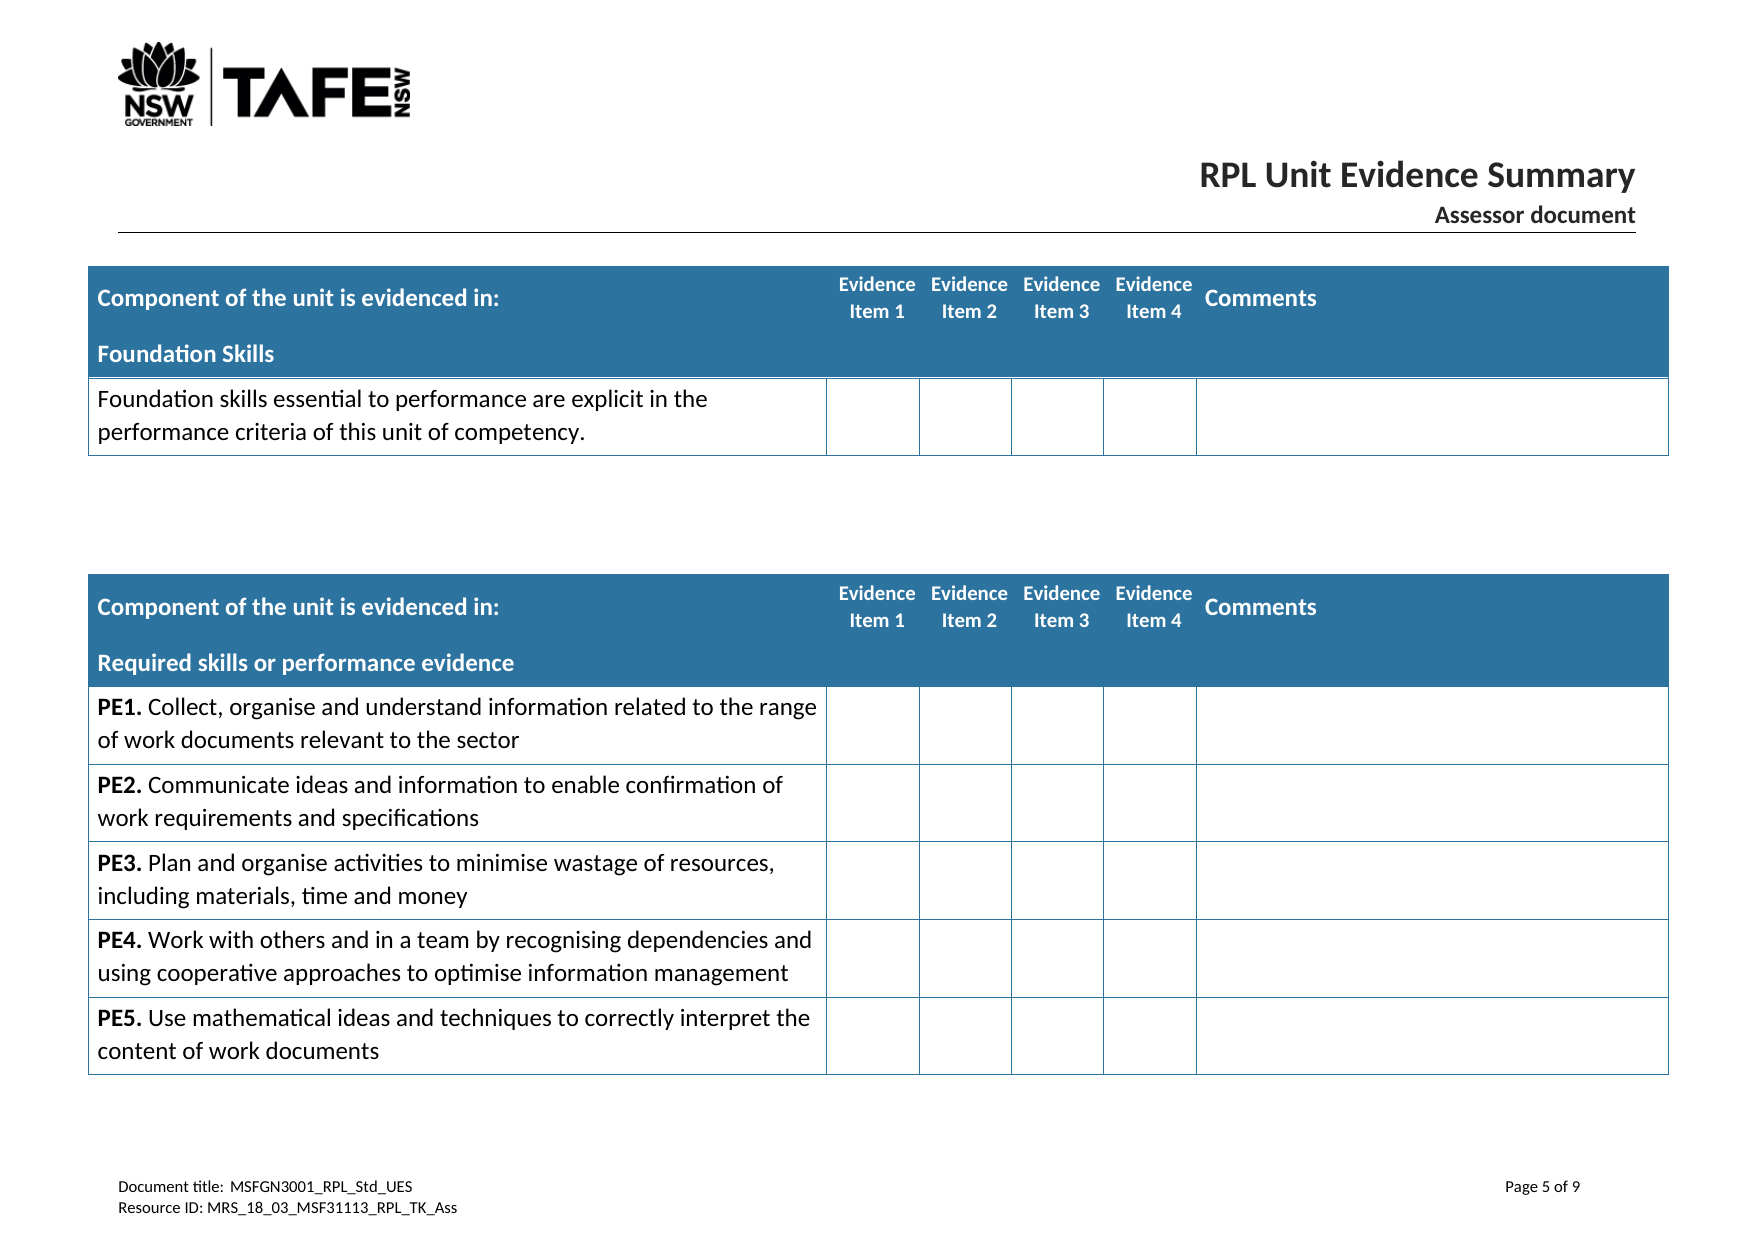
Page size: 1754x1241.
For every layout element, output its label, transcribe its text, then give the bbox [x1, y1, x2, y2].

table_cell [1197, 998, 1668, 1074]
table_cell PE1. Collect, organise and understand information related to the range of work documents relevant to the sector [89, 687, 826, 763]
table_cell [920, 379, 1011, 455]
table_header Component of the unit is evidenced in: [89, 575, 826, 641]
table_cell [1012, 842, 1103, 919]
table_cell [1012, 998, 1103, 1074]
table_cell [1197, 379, 1668, 455]
table_cell PE2. Communicate ideas and information to enable confirmation of work requirements and specifications [89, 765, 826, 841]
table_cell [1104, 379, 1196, 455]
table_header Evidence Item 1 [827, 575, 919, 641]
table_cell [920, 765, 1011, 841]
table_cell [1104, 687, 1196, 763]
table_cell [1012, 765, 1103, 841]
table_cell [920, 920, 1011, 997]
table_cell [1012, 687, 1103, 763]
table_cell [1197, 687, 1668, 763]
table_cell [1197, 765, 1668, 841]
table_cell [1197, 842, 1668, 919]
table_cell [1104, 920, 1196, 997]
table_cell [827, 920, 919, 997]
table_header Evidence Item 2 [920, 575, 1011, 641]
table_cell Required skills or performance evidence [89, 642, 1668, 686]
table_header Evidence Item 4 [1104, 575, 1196, 641]
table_cell PE5. Use mathematical ideas and techniques to correctly interpret the content of work documents [89, 998, 826, 1074]
table_header Comments [1197, 267, 1668, 333]
table_cell [827, 379, 919, 455]
table_cell [1012, 379, 1103, 455]
table_header Comments [1197, 575, 1668, 641]
table_header Evidence Item 3 [1012, 575, 1103, 641]
table_cell [920, 998, 1011, 1074]
table_cell PE4. Work with others and in a team by recognising dependencies and using cooperative approaches to optimise information management [89, 920, 826, 997]
table_cell [1104, 842, 1196, 919]
table_cell [1012, 920, 1103, 997]
table_cell [1104, 998, 1196, 1074]
table_cell [827, 998, 919, 1074]
table_cell [827, 842, 919, 919]
table_header Component of the unit is evidenced in: [89, 267, 826, 333]
table_cell PE3. Plan and organise activities to minimise wastage of resources, including materials, time and money [89, 842, 826, 919]
table_cell [1197, 920, 1668, 997]
table_cell [827, 765, 919, 841]
table_cell [827, 687, 919, 763]
table_cell Foundation skills essential to performance are explicit in the performance criteria of this unit of competency. [89, 379, 826, 455]
picture [118, 42, 410, 126]
table_header Evidence Item 2 [920, 267, 1011, 333]
table_cell [1104, 765, 1196, 841]
table_header Evidence Item 1 [827, 267, 919, 333]
table_cell [920, 687, 1011, 763]
table_header Evidence Item 3 [1012, 267, 1103, 333]
table_header Evidence Item 4 [1104, 267, 1196, 333]
table_cell [920, 842, 1011, 919]
table_cell Foundation Skills [89, 334, 1668, 377]
